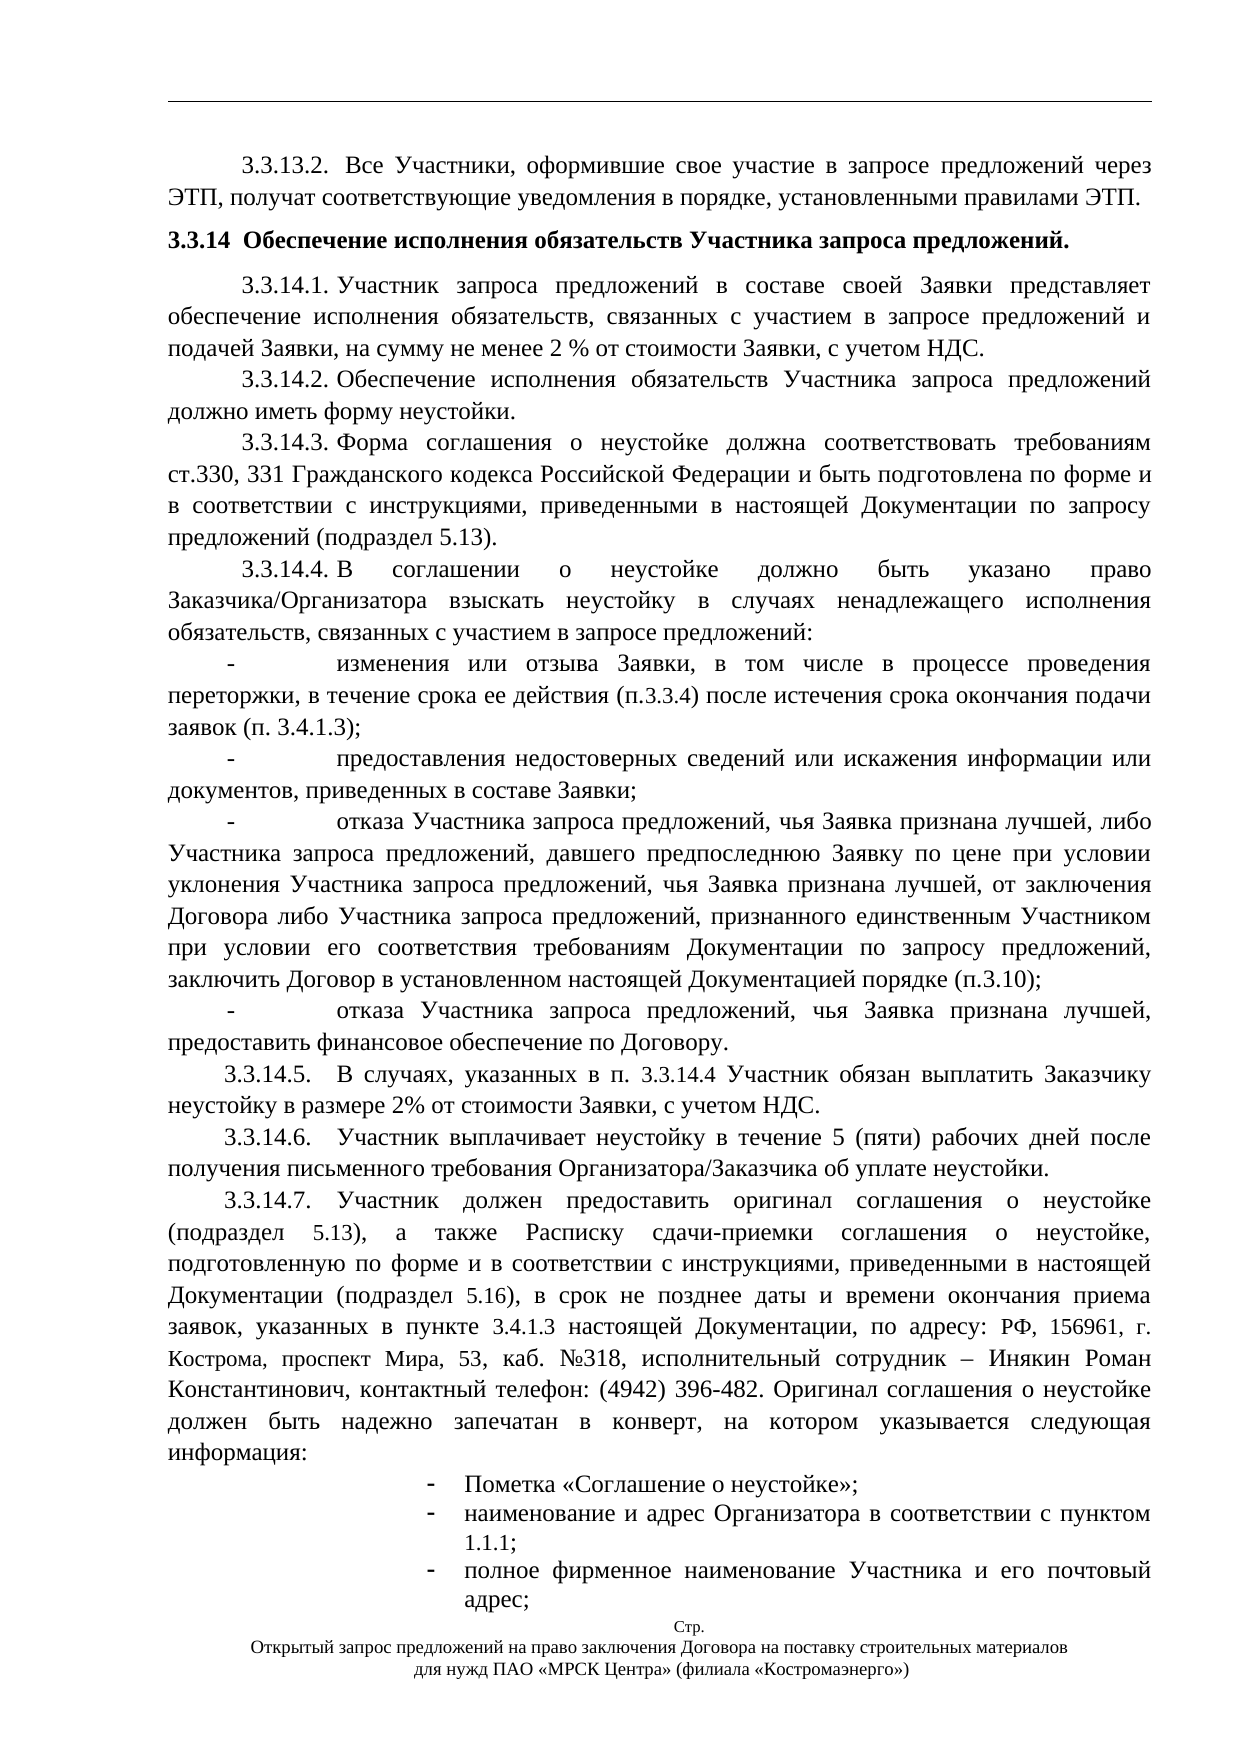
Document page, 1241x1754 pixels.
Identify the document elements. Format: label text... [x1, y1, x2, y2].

list наименование и адрес Организатора в соответствии с пунктом 1.1.1; [427, 1498, 1152, 1555]
list Пометка «Соглашение о неустойке»; [427, 1469, 1152, 1498]
list Участник выплачивает неустойку в течение 5 (пяти) рабочих дней после получения письменного требования Организатора/Заказчика об уплате неустойки. [168, 1122, 1152, 1182]
list полное фирменное наименование Участника и его почтовый адрес; [427, 1555, 1152, 1613]
list В соглашении о неустойке должно быть указано право Заказчика/Организатора взыскать неустойку в случаях ненадлежащего исполнения обязательств, связанных с участием в запросе предложений: [168, 554, 1152, 646]
list отказа Участника запроса предложений, чья Заявка признана лучшей, предоставить финансовое обеспечение по Договору. [168, 996, 1152, 1056]
list Участник должен предоставить оригинал соглашения о неустойке (подраздел 5.13), а также Расписку сдачи-приемки соглашения о неустойке, подготовленную по форме и в соответствии с инструкциями, приведенными в настоящей Документации (подраздел 5.16), в срок не позднее даты и времени окончания приема заявок, указанных в пункте 3.4.1.3 настоящей Документации, по адресу: РФ, 156961, г. Кострома, проспект Мира, 53, каб. №318, исполнительный сотрудник – Инякин Роман Константинович, контактный телефон: (4942) 396-482. Оригинал соглашения о неустойке должен быть надежно запечатан в конверт, на котором указывается следующая информация: [168, 1185, 1152, 1466]
list предоставления недостоверных сведений или искажения информации или документов, приведенных в составе Заявки; [168, 743, 1152, 803]
list Обеспечение исполнения обязательств Участника запроса предложений должно иметь форму неустойки. [168, 364, 1152, 425]
list Участник запроса предложений в составе своей Заявки представляет обеспечение исполнения обязательств, связанных с участием в запросе предложений и подачей Заявки, на сумму не менее 2 % от стоимости Заявки, с учетом НДС. [168, 270, 1152, 362]
list В случаях, указанных в п. 3.3.14.4 Участник обязан выплатить Заказчику неустойку в размере 2% от стоимости Заявки, с учетом НДС. [168, 1059, 1152, 1119]
list Все Участники, оформившие свое участие в запросе предложений через ЭТП, получат соответствующие уведомления в порядке, установленными правилами ЭТП. [168, 150, 1152, 210]
list изменения или отзыва Заявки, в том числе в процессе проведения переторжки, в течение срока ее действия (п.3.3.4) после истечения срока окончания подачи заявок (п. 3.4.1.3); [168, 648, 1152, 740]
list отказа Участника запроса предложений, чья Заявка признана лучшей, либо Участника запроса предложений, давшего предпоследнюю Заявку по цене при условии уклонения Участника запроса предложений, чья Заявка признана лучшей, от заключения Договора либо Участника запроса предложений, признанного единственным Участником при условии его соответствия требованиям Документации по запросу предложений, заключить Договор в установленном настоящей Документацией порядке (п.3.10); [168, 806, 1152, 993]
list Форма соглашения о неустойке должна соответствовать требованиям ст.330, 331 Гражданского кодекса Российской Федерации и быть подготовлена по форме и в соответствии с инструкциями, приведенными в настоящей Документации по запросу предложений (подраздел 5.13). [168, 427, 1152, 551]
subtitle Обеспечение исполнения обязательств Участника запроса предложений. [168, 226, 1152, 254]
